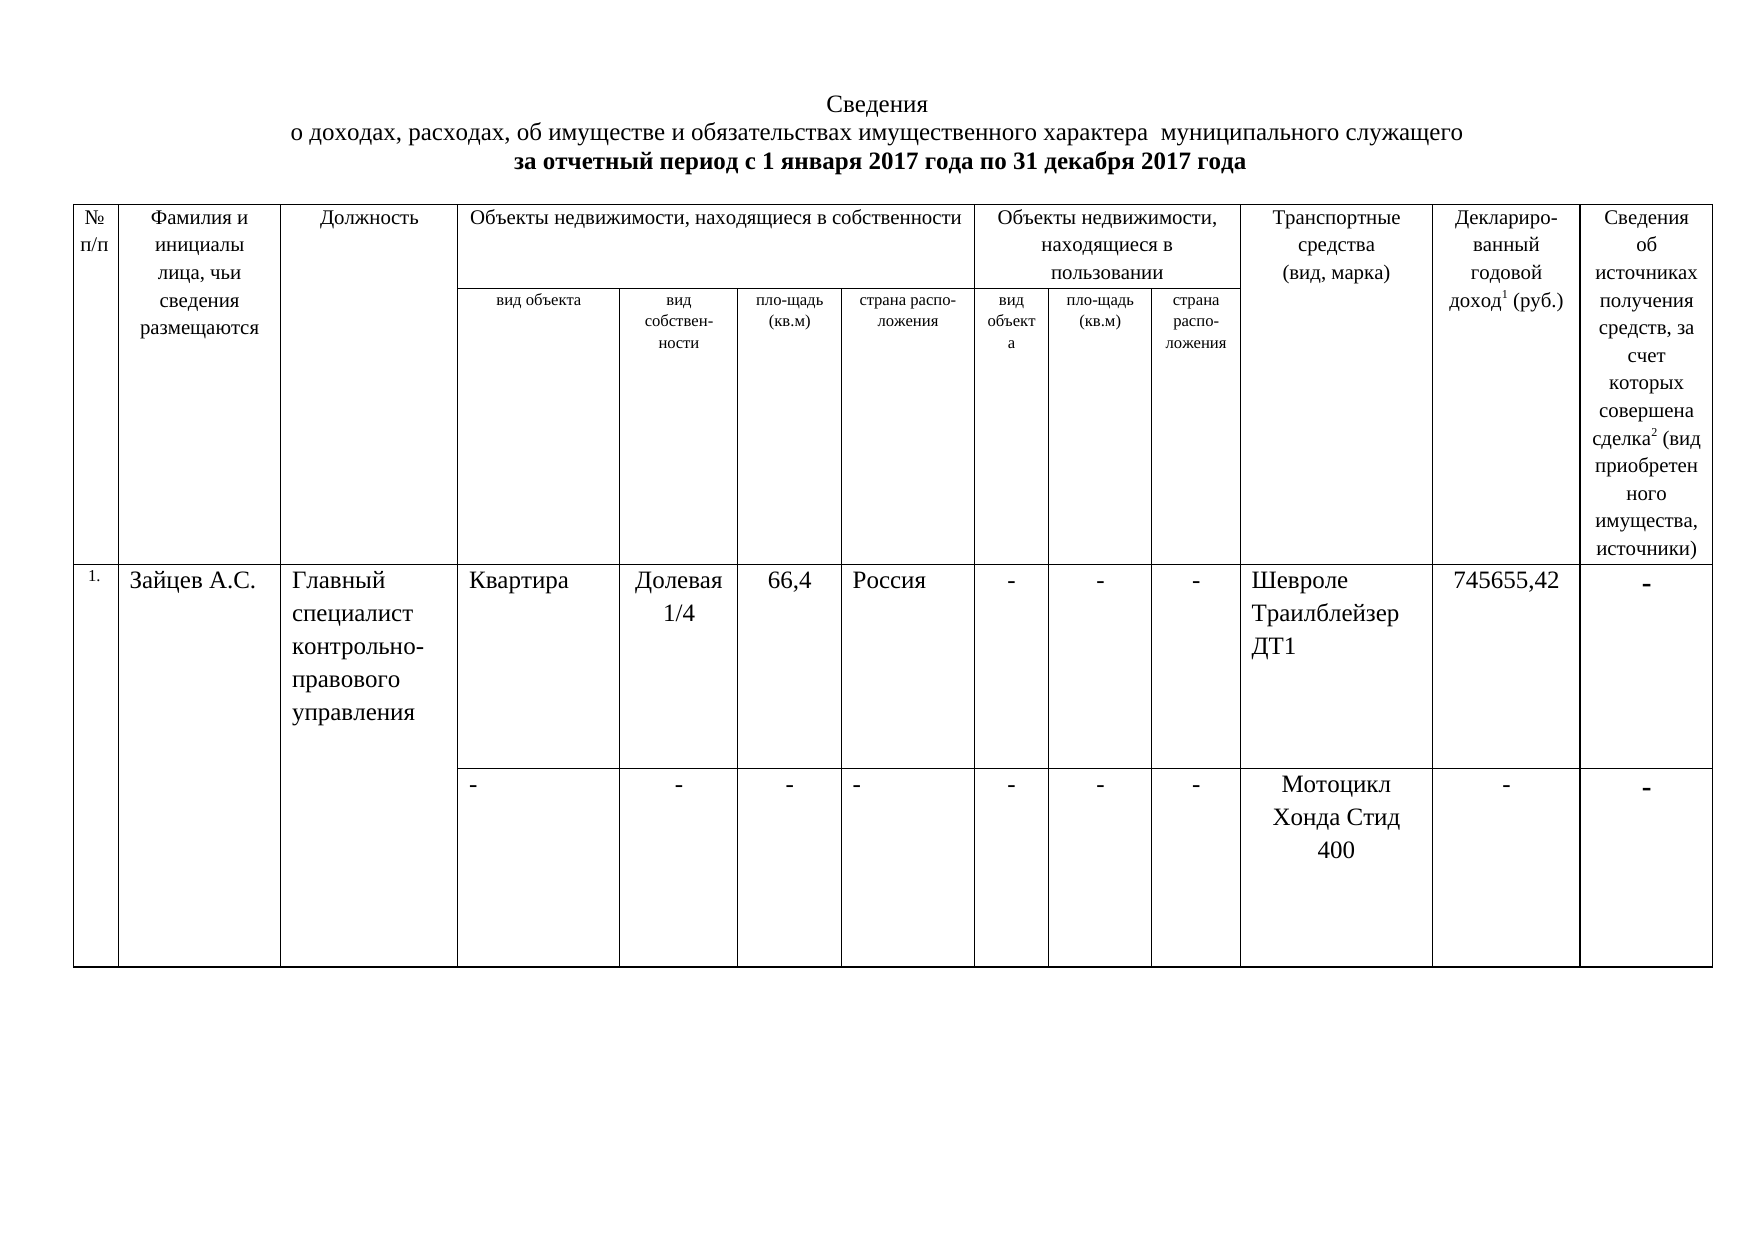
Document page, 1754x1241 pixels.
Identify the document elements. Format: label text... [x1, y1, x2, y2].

table_cell - [1581, 769, 1712, 966]
table_cell вид объекта [975, 289, 1048, 564]
table_cell Квартира [458, 565, 619, 768]
table_cell - [1152, 769, 1240, 966]
table_cell - [1581, 565, 1712, 768]
table_header № п/п [74, 205, 118, 564]
table_cell - [975, 565, 1048, 768]
table_cell пло-щадь (кв.м) [738, 289, 841, 564]
text Сведения [118, 89, 1636, 117]
table_cell - [842, 769, 974, 966]
table_cell Долевая 1/4 [620, 565, 737, 768]
table_cell страна распо-ложения [1152, 289, 1240, 564]
text о доходах, расходах, об имуществе и обязательствах имущественного характера муниципального служащего [118, 117, 1636, 146]
table_header Сведения об источниках получения средств, за счет которых совершена сделка2 (вид приобретенного имущества, источники) [1581, 205, 1712, 564]
table_cell Шевроле Траилблейзер ДТ1 [1241, 565, 1432, 768]
table_cell 66,4 [738, 565, 841, 768]
table_header Объекты недвижимости, находящиеся в пользовании [975, 205, 1240, 288]
text за отчетный период с 1 января 2017 года по 31 декабря 2017 года [118, 146, 1636, 175]
table_cell Зайцев А.С. [119, 565, 280, 966]
table_header Транспортные средства (вид, марка) [1241, 205, 1432, 564]
table_header Объекты недвижимости, находящиеся в собственности [458, 205, 974, 288]
table_cell - [1049, 769, 1151, 966]
table_header Фамилия и инициалы лица, чьи сведения размещаются [119, 205, 280, 564]
table_cell Россия [842, 565, 974, 768]
table_cell - [1433, 769, 1579, 966]
table_cell - [458, 769, 619, 966]
table_cell - [1152, 565, 1240, 768]
table_cell - [738, 769, 841, 966]
table_cell - [620, 769, 737, 966]
table_cell страна распо-ложения [842, 289, 974, 564]
table_cell Мотоцикл Хонда Стид 400 [1241, 769, 1432, 966]
table_cell вид собствен-ности [620, 289, 737, 564]
table_header Должность [281, 205, 457, 564]
table_cell вид объекта [458, 289, 619, 564]
table_cell - [975, 769, 1048, 966]
table_cell 745655,42 [1433, 565, 1579, 768]
table_cell пло-щадь (кв.м) [1049, 289, 1151, 564]
table_cell Главный специалист контрольно- правового управления [281, 565, 457, 966]
table_cell - [1049, 565, 1151, 768]
table_cell 1. [74, 565, 118, 966]
table_header Деклариро-ванный годовой доход1 (руб.) [1433, 205, 1579, 564]
